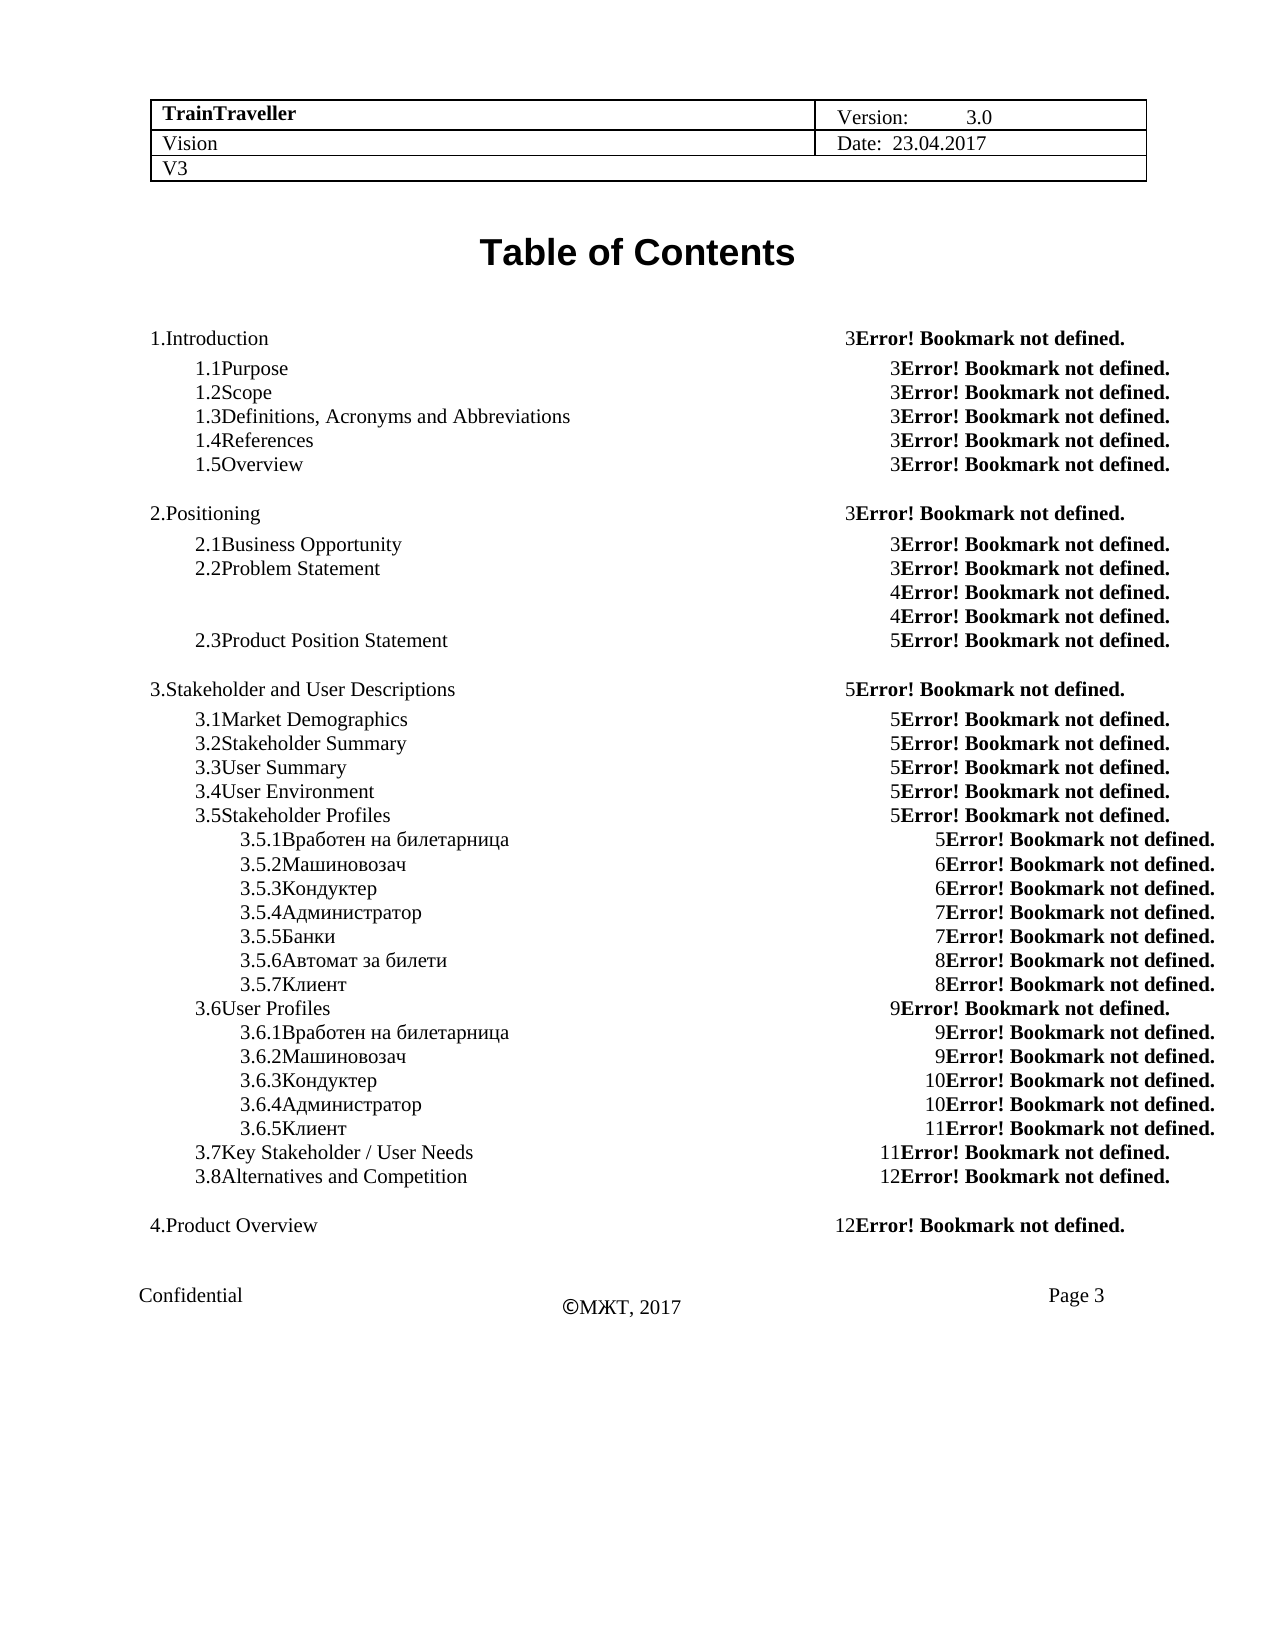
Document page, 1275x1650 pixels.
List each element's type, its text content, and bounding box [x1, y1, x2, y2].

title Table of Contents [150, 230, 1125, 273]
